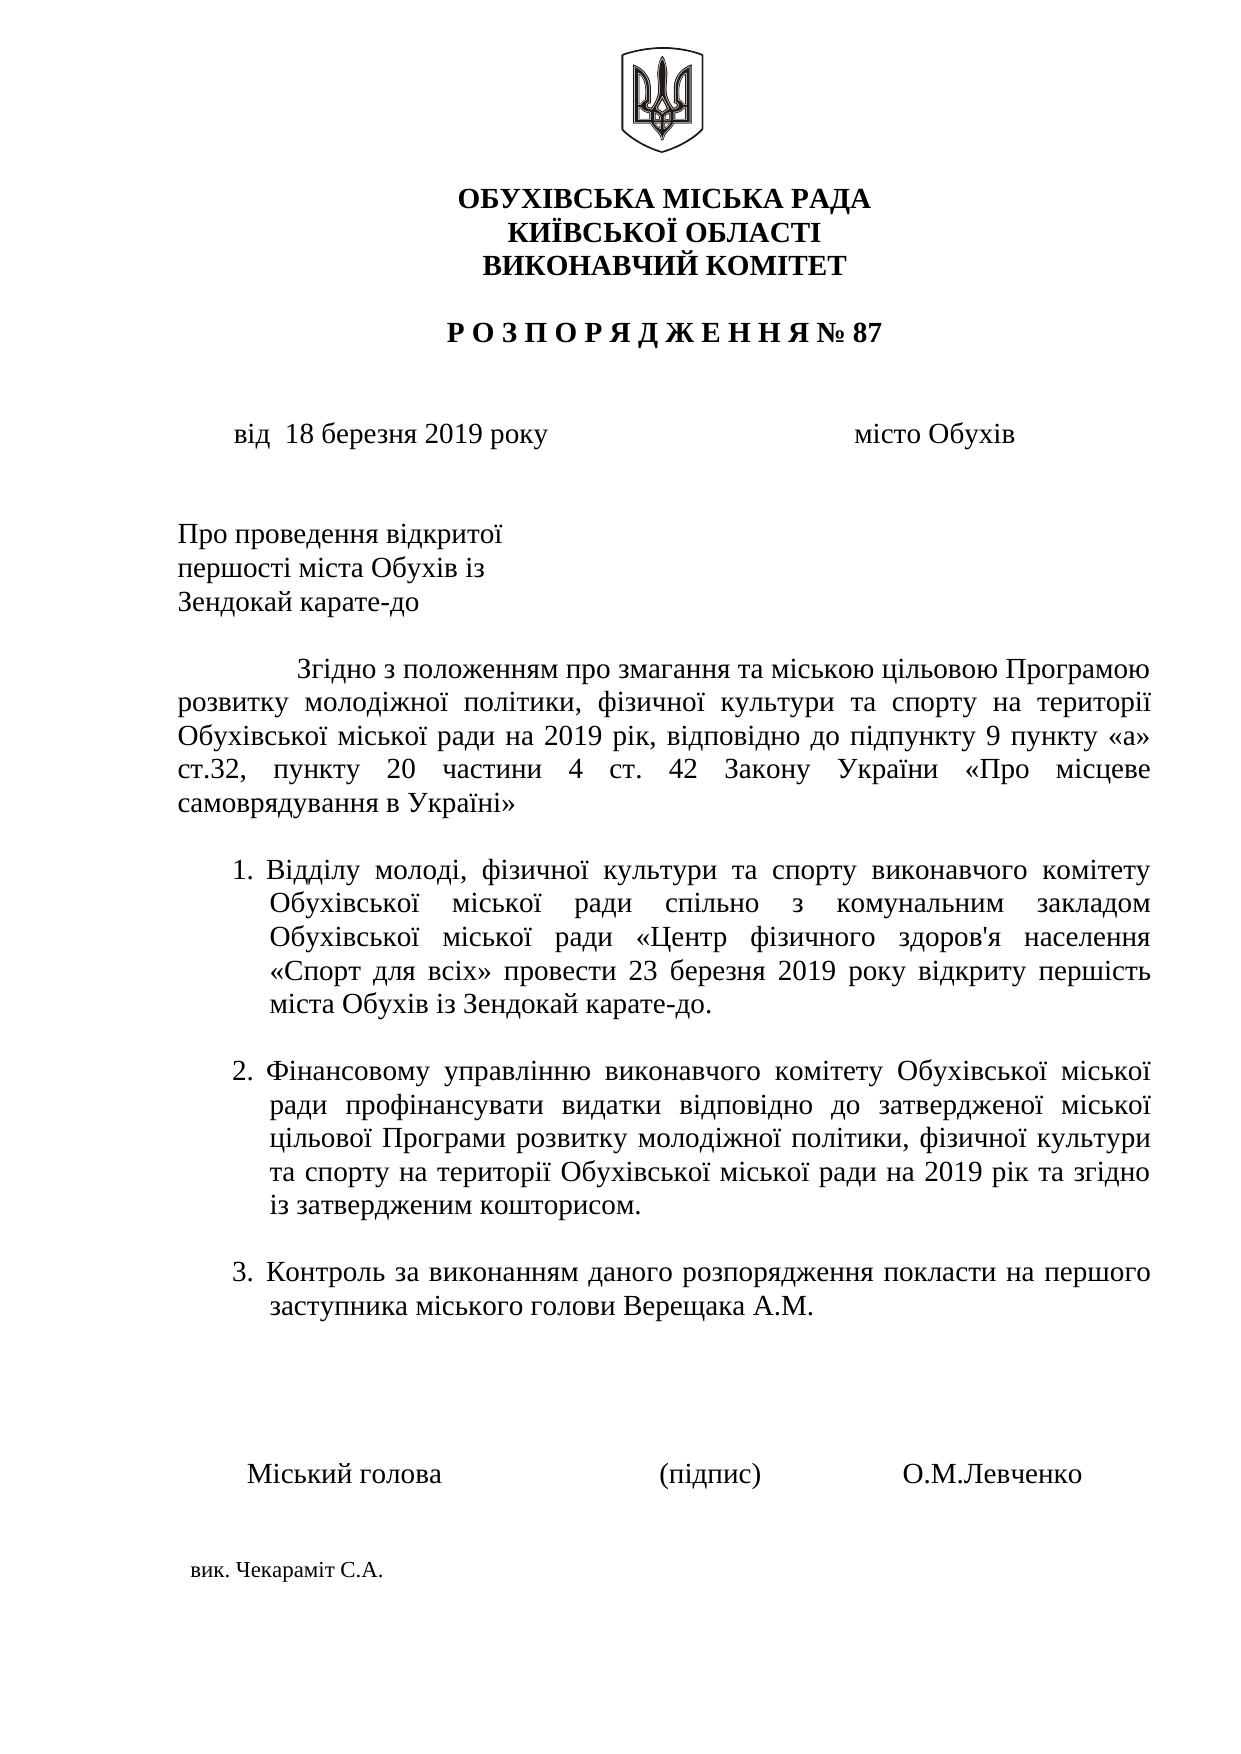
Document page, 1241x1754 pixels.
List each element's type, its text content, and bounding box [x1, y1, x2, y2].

text КИЇВСЬКОЇ ОБЛАСТІ [177, 215, 1152, 248]
list Відділу молоді, фізичної культури та спорту виконавчого комітету Обухівської міської ради спільно з комунальним закладом Обухівської міської ради «Центр фізичного здоров'я населення «Спорт для всіх» провести 23 березня 2019 року відкриту першість міста Обухів із Зендокай карате-до. [232, 852, 1152, 1020]
text першості міста Обухів із [177, 550, 1152, 584]
text Міський голова (підпис) О.М.Левченко [177, 1456, 1152, 1489]
list Фінансовому управлінню виконавчого комітету Обухівської міської ради профінансувати видатки відповідно до затвердженої міської цільової Програми розвитку молодіжної політики, фізичної культури та спорту на території Обухівської міської ради на 2019 рік та згідно із затвердженим кошторисом. [232, 1053, 1152, 1221]
text Про проведення відкритої [177, 517, 1152, 550]
text Згідно з положенням про змагання та міською цільовою Програмою розвитку молодіжної політики, фізичної культури та спорту на території Обухівської міської ради на 2019 рік, відповідно до підпункту 9 пункту «а» ст.32, пункту 20 частини 4 ст. 42 Закону України «Про місцеве самоврядування в Україні» [177, 651, 1152, 818]
list Контроль за виконанням даного розпорядження покласти на першого заступника міського голови Верещака А.М. [232, 1254, 1152, 1322]
text ОБУХІВСЬКА МІСЬКА РАДА [177, 181, 1152, 215]
text від 18 березня 2019 року місто Обухів [215, 416, 1152, 449]
text Р О З П О Р Я Д Ж Е Н Н Я № 87 [177, 315, 1152, 349]
text вик. Чекараміт С.А. [177, 1556, 1152, 1583]
text ВИКОНАВЧИЙ КОМІТЕТ [177, 248, 1152, 282]
text Зендокай карате-до [177, 584, 1152, 617]
